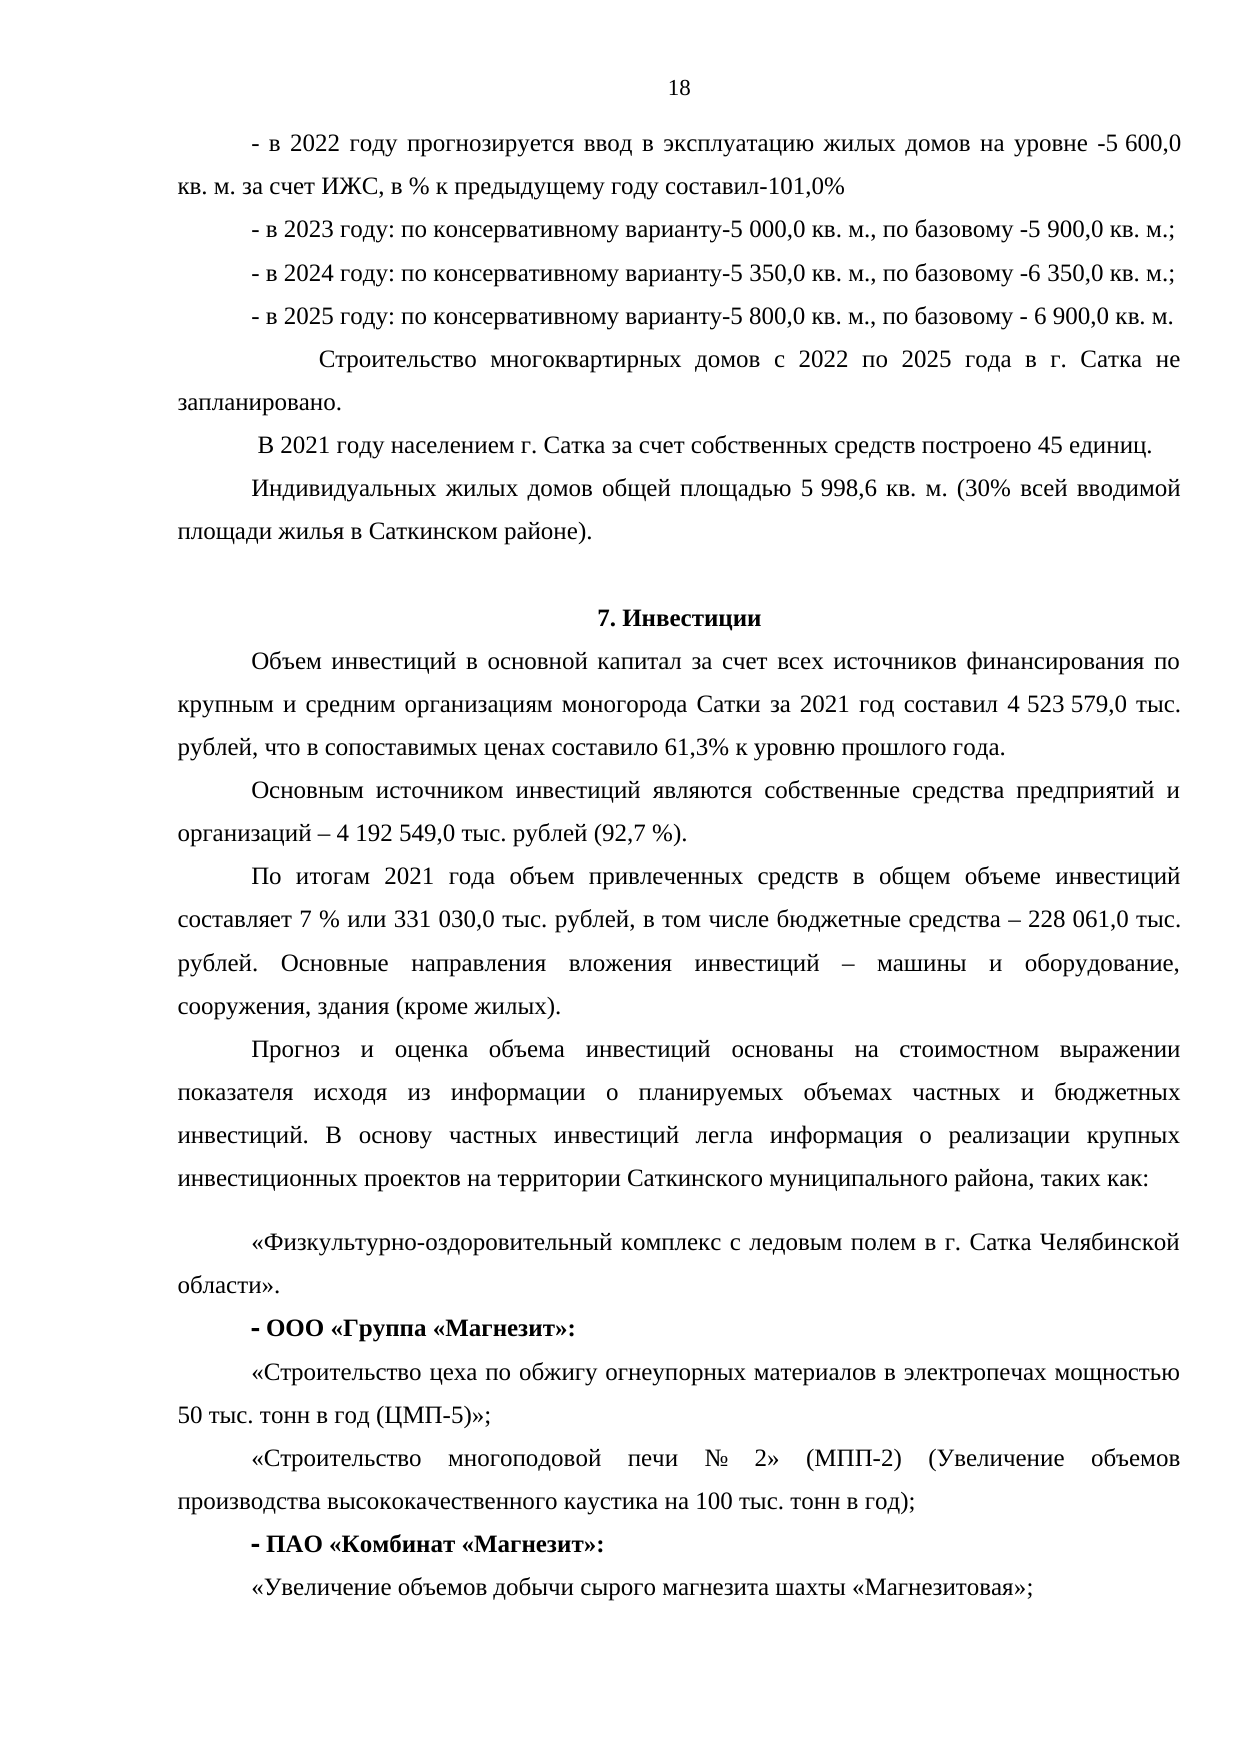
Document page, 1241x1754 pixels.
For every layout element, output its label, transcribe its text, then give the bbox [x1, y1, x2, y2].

text Объем инвестиций в основной капитал за счет всех источников финансирования по крупным и средним организациям моногорода Сатки за 2021 год составил 4 523 579,0 тыс. рублей, что в сопоставимых ценах составило 61,3% к уровню прошлого года. [177, 646, 1181, 761]
text В 2021 году населением г. Сатка за счет собственных средств построено 45 единиц. [177, 430, 1181, 459]
text «Строительство многоподовой печи № 2» (МПП-2) (Увеличение объемов производства высококачественного каустика на 100 тыс. тонн в год); [177, 1443, 1181, 1515]
text Основным источником инвестиций являются собственные средства предприятий и организаций – 4 192 549,0 тыс. рублей (92,7 %). [177, 775, 1181, 847]
text «Увеличение объемов добычи сырого магнезита шахты «Магнезитовая»; [177, 1572, 1181, 1601]
text - в 2024 году: по консервативному варианту-5 350,0 кв. м., по базовому -6 350,0 кв. м.; [177, 258, 1181, 286]
text «Физкультурно-оздоровительный комплекс с ледовым полем в г. Сатка Челябинской области». [177, 1227, 1181, 1299]
text По итогам 2021 года объем привлеченных средств в общем объеме инвестиций составляет 7 % или 331 030,0 тыс. рублей, в том числе бюджетные средства – 228 061,0 тыс. рублей. Основные направления вложения инвестиций – машины и оборудование, сооружения, здания (кроме жилых). [177, 861, 1181, 1019]
text Строительство многоквартирных домов с 2022 по 2025 года в г. Сатка не запланировано. [177, 344, 1181, 416]
list ООО «Группа «Магнезит»: [177, 1313, 1181, 1342]
text - в 2022 году прогнозируется ввод в эксплуатацию жилых домов на уровне -5 600,0 кв. м. за счет ИЖС, в % к предыдущему году составил-101,0% [177, 128, 1181, 200]
text «Строительство цеха по обжигу огнеупорных материалов в электропечах мощностью 50 тыс. тонн в год (ЦМП-5)»; [177, 1357, 1181, 1428]
text - в 2025 году: по консервативному варианту-5 800,0 кв. м., по базовому - 6 900,0 кв. м. [177, 301, 1181, 329]
text Индивидуальных жилых домов общей площадью 5 998,6 кв. м. (30% всей вводимой площади жилья в Саткинском районе). [177, 473, 1181, 545]
list ПАО «Комбинат «Магнезит»: [177, 1529, 1181, 1558]
text - в 2023 году: по консервативному варианту-5 000,0 кв. м., по базовому -5 900,0 кв. м.; [177, 214, 1181, 243]
text 7. Инвестиции [177, 603, 1181, 631]
text Прогноз и оценка объема инвестиций основаны на стоимостном выражении показателя исходя из информации о планируемых объемах частных и бюджетных инвестиций. В основу частных инвестиций легла информация о реализации крупных инвестиционных проектов на территории Саткинского муниципального района, таких как: [177, 1034, 1181, 1192]
